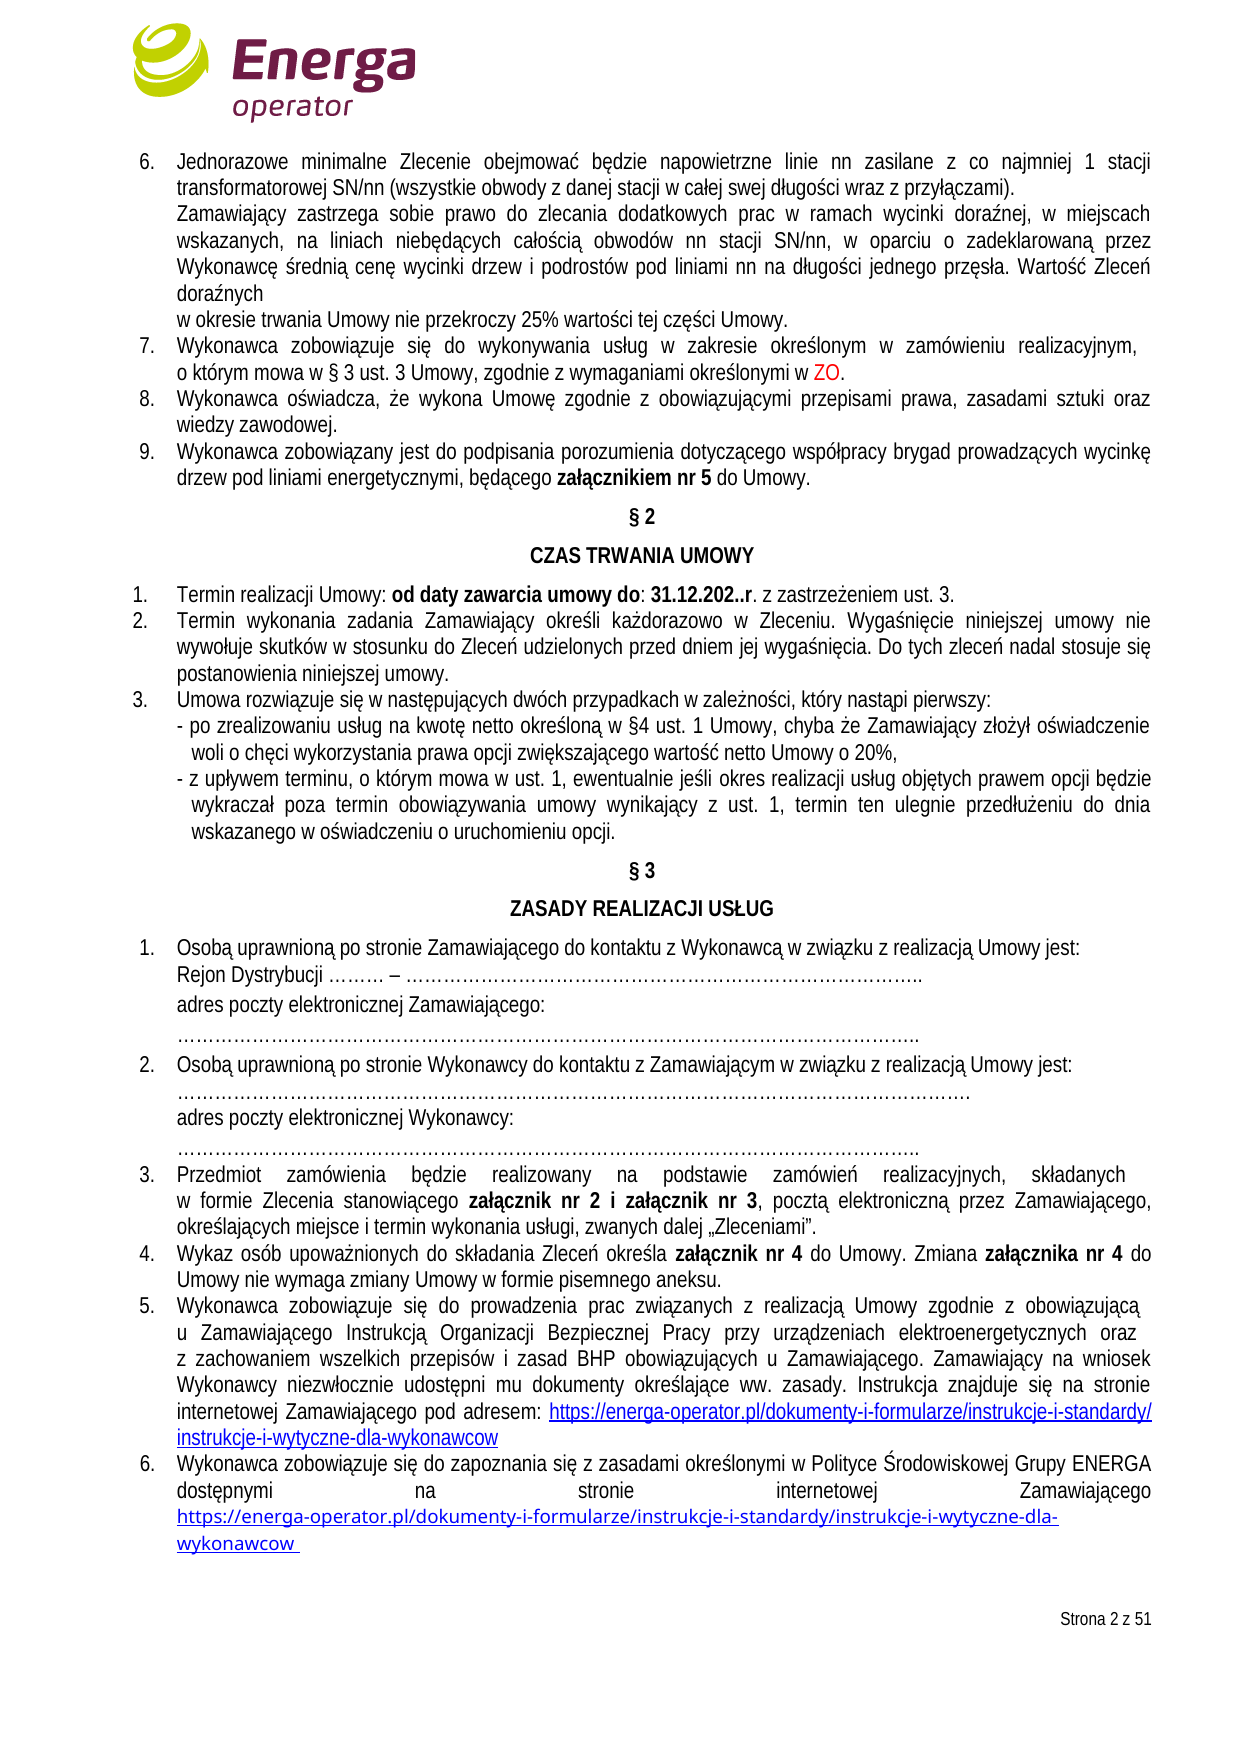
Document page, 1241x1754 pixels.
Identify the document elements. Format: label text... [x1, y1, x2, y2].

list Przedmiot zamówienia będzie realizowany na podstawie zamówień realizacyjnych, składanych w formie Zlecenia stanowiącego załącznik nr 2 i załącznik nr 3, pocztą elektroniczną przez Zamawiającego, określających miejsce i termin wykonania usługi, zwanych dalej „Zleceniami”. [139, 1161, 1152, 1239]
list Jednorazowe minimalne Zlecenie obejmować będzie napowietrzne linie nn zasilane z co najmniej 1 stacji transformatorowej SN/nn (wszystkie obwody z danej stacji w całej swej długości wraz z przyłączami). [139, 148, 1152, 200]
list Wykonawca zobowiązany jest do podpisania porozumienia dotyczącego współpracy brygad prowadzących wycinkę drzew pod liniami energetycznymi, będącego załącznikiem nr 5 do Umowy. [139, 438, 1152, 490]
list Wykonawca zobowiązuje się do wykonywania usług w zakresie określonym w zamówieniu realizacyjnym, o którym mowa w § 3 ust. 3 Umowy, zgodnie z wymaganiami określonymi w ZO. [139, 332, 1152, 385]
list Wykaz osób upoważnionych do składania Zleceń określa załącznik nr 4 do Umowy. Zmiana załącznika nr 4 do Umowy nie wymaga zmiany Umowy w formie pisemnego aneksu. [139, 1239, 1152, 1292]
text § 2 [132, 503, 1152, 529]
list Osobą uprawnioną po stronie Wykonawcy do kontaktu z Zamawiającym w związku z realizacją Umowy jest: [139, 1051, 1152, 1078]
list ……………………………………………………………………………………………………….. [177, 1021, 1152, 1047]
list Zamawiający zastrzega sobie prawo do zlecania dodatkowych prac w ramach wycinki doraźnej, w miejscach wskazanych, na liniach niebędących całością obwodów nn stacji SN/nn, w oparciu o zadeklarowaną przez Wykonawcę średnią cenę wycinki drzew i podrostów pod liniami nn na długości jednego przęsła. Wartość Zleceń doraźnych w okresie trwania Umowy nie przekroczy 25% wartości tej części Umowy. [177, 200, 1152, 332]
list - po zrealizowaniu usług na kwotę netto określoną w §4 ust. 1 Umowy, chyba że Zamawiający złożył oświadczenie woli o chęci wykorzystania prawa opcji zwiększającego wartość netto Umowy o 20%, [177, 712, 1152, 765]
list Termin realizacji Umowy: od daty zawarcia umowy do: 31.12.202..r. z zastrzeżeniem ust. 3. [132, 581, 1152, 607]
list ………………………………………………………………………………………………………………. [177, 1078, 1152, 1104]
list Wykonawca zobowiązuje się do zapoznania się z zasadami określonymi w Polityce Środowiskowej Grupy ENERGA dostępnymi na stronie internetowej Zamawiającego https://energa-operator.pl/dokumenty-i-formularze/instrukcje-i-standardy/instrukcje-i-wytyczne-dla-wykonawcow [139, 1450, 1152, 1556]
list adres poczty elektronicznej Zamawiającego: [177, 991, 1152, 1017]
list Rejon Dystrybucji ……… – ……………………………………………………………………….. [177, 961, 1152, 987]
list - z upływem terminu, o którym mowa w ust. 1, ewentualnie jeśli okres realizacji usług objętych prawem opcji będzie wykraczał poza termin obowiązywania umowy wynikający z ust. 1, termin ten ulegnie przedłużeniu do dnia wskazanego w oświadczeniu o uruchomieniu opcji. [177, 765, 1152, 844]
text ZASADY REALIZACJI USŁUG [132, 895, 1152, 922]
list ……………………………………………………………………………………………………….. [177, 1134, 1152, 1161]
list Osobą uprawnioną po stronie Zamawiającego do kontaktu z Wykonawcą w związku z realizacją Umowy jest: [139, 934, 1152, 961]
list Wykonawca oświadcza, że wykona Umowę zgodnie z obowiązującymi przepisami prawa, zasadami sztuki oraz wiedzy zawodowej. [139, 385, 1152, 438]
text CZAS TRWANIA UMOWY [132, 542, 1152, 568]
list adres poczty elektronicznej Wykonawcy: [177, 1104, 1152, 1130]
list Wykonawca zobowiązuje się do prowadzenia prac związanych z realizacją Umowy zgodnie z obowiązującą u Zamawiającego Instrukcją Organizacji Bezpiecznej Pracy przy urządzeniach elektroenergetycznych oraz z zachowaniem wszelkich przepisów i zasad BHP obowiązujących u Zamawiającego. Zamawiający na wniosek Wykonawcy niezwłocznie udostępni mu dokumenty określające ww. zasady. Instrukcja znajduje się na stronie internetowej Zamawiającego pod adresem: https://energa-operator.pl/dokumenty-i-formularze/instrukcje-i-standardy/instrukcje-i-wytyczne-dla-wykonawcow [139, 1292, 1152, 1450]
list § 3 [132, 857, 1152, 883]
list Umowa rozwiązuje się w następujących dwóch przypadkach w zależności, który nastąpi pierwszy: [132, 686, 1152, 712]
list Termin wykonania zadania Zamawiający określi każdorazowo w Zleceniu. Wygaśnięcie niniejszej umowy nie wywołuje skutków w stosunku do Zleceń udzielonych przed dniem jej wygaśnięcia. Do tych zleceń nadal stosuje się postanowienia niniejszej umowy. [132, 607, 1152, 686]
picture [132, 23, 416, 123]
